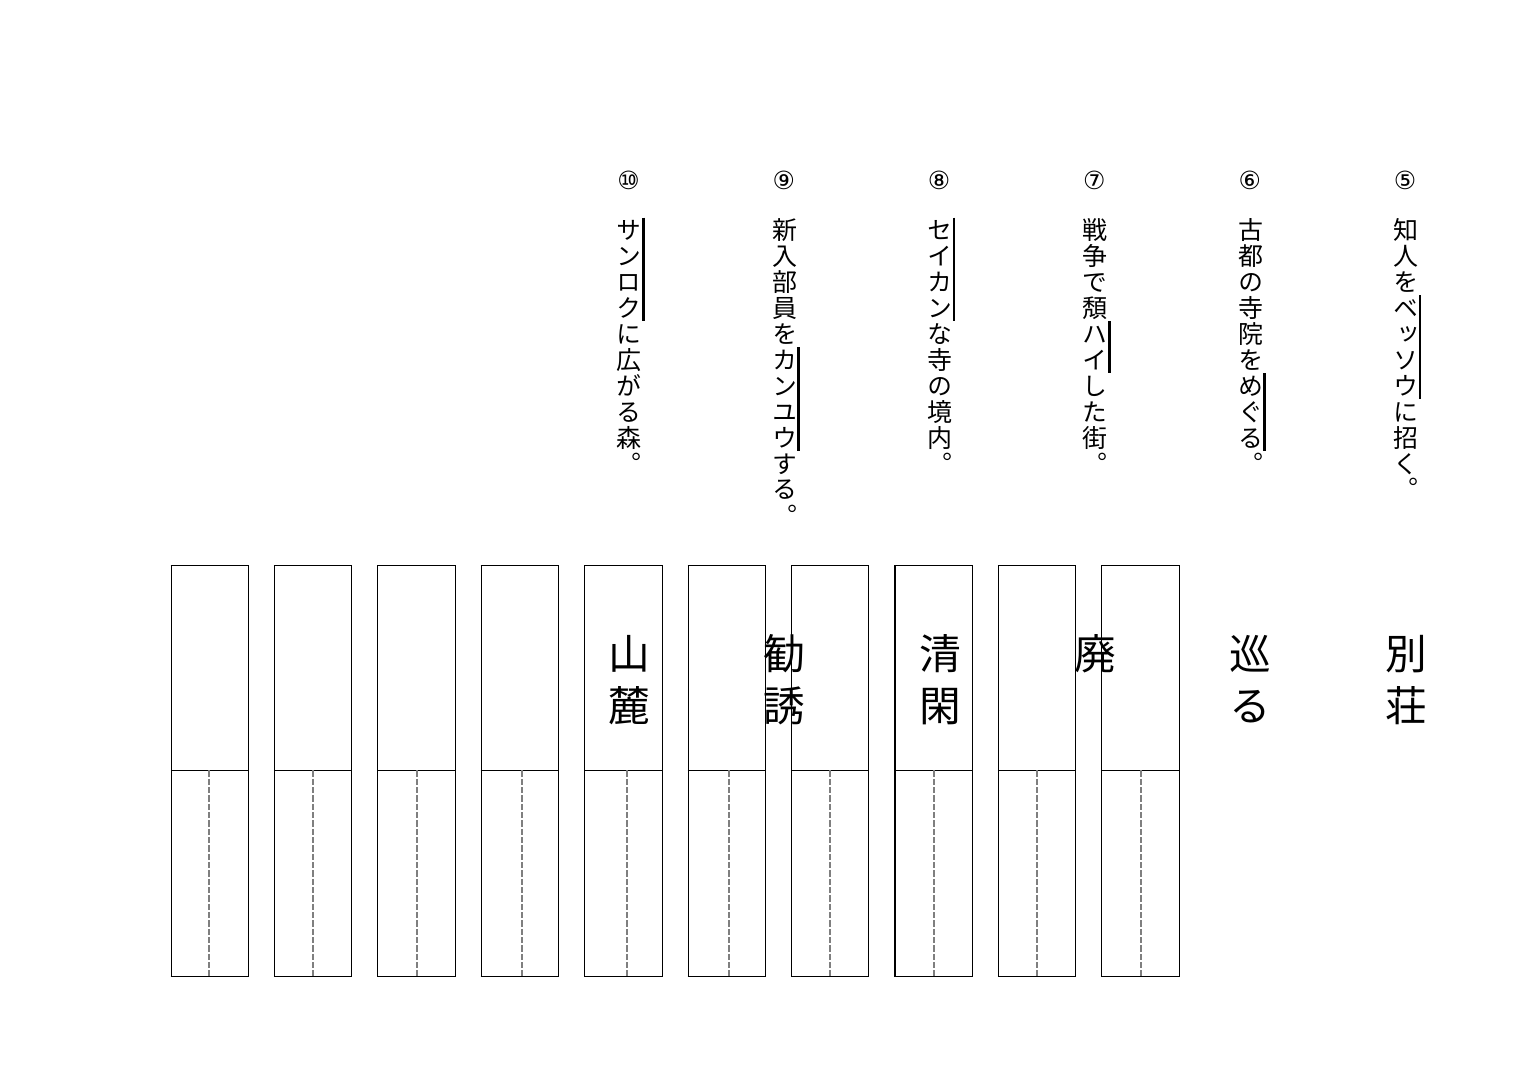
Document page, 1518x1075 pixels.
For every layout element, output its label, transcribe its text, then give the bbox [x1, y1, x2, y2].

text ⑦戦争で頽ハイした街。 廃 [1043, 166, 1147, 969]
text ⑩サンロクに広がる森。 山麓 [578, 166, 681, 969]
text ⑨新入部員をカンユウする。 勧誘 [733, 166, 836, 969]
text ⑧セイカンな寺の境内。 清閑 [888, 166, 992, 969]
text ⑥古都の寺院をめぐる。 巡る [1199, 166, 1302, 969]
text ⑤知人をベッソウに招く。 別荘 [1354, 166, 1458, 969]
